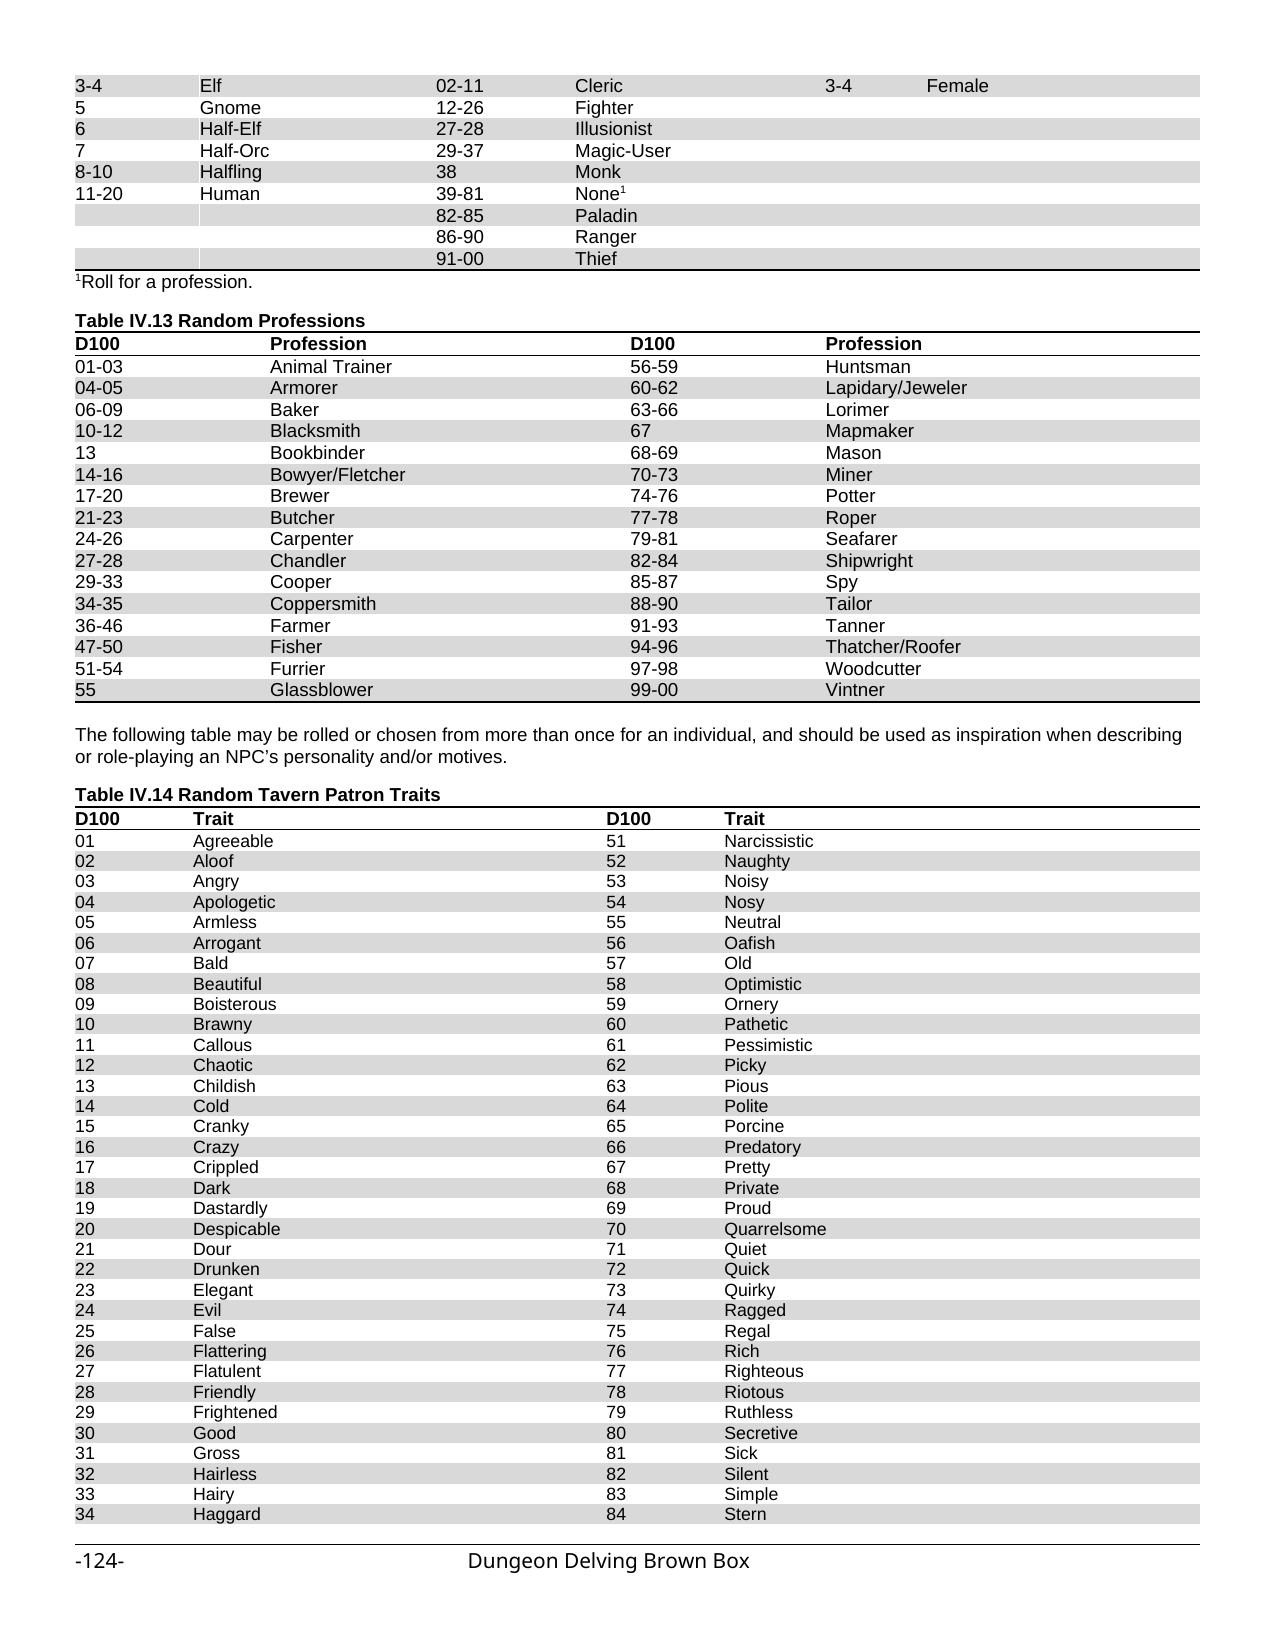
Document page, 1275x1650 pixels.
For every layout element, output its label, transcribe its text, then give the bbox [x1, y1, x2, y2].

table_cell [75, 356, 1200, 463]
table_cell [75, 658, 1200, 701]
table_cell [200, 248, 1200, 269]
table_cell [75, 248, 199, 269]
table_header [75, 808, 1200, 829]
text The following table may be rolled or chosen from more than once for an individual, and should be used as inspiration when describing or role-playing an NPC’s personality and/or motives. [75, 703, 1200, 767]
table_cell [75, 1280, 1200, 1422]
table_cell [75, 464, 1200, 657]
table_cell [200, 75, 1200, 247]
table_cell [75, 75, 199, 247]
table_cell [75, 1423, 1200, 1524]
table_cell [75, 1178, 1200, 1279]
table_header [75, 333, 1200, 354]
text Table IV.13 Random Professions [75, 309, 1200, 331]
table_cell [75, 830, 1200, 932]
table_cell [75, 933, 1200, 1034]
text 1Roll for a profession. [75, 271, 1200, 293]
text Table IV.14 Random Tavern Patron Traits [75, 784, 1200, 806]
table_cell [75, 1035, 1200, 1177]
